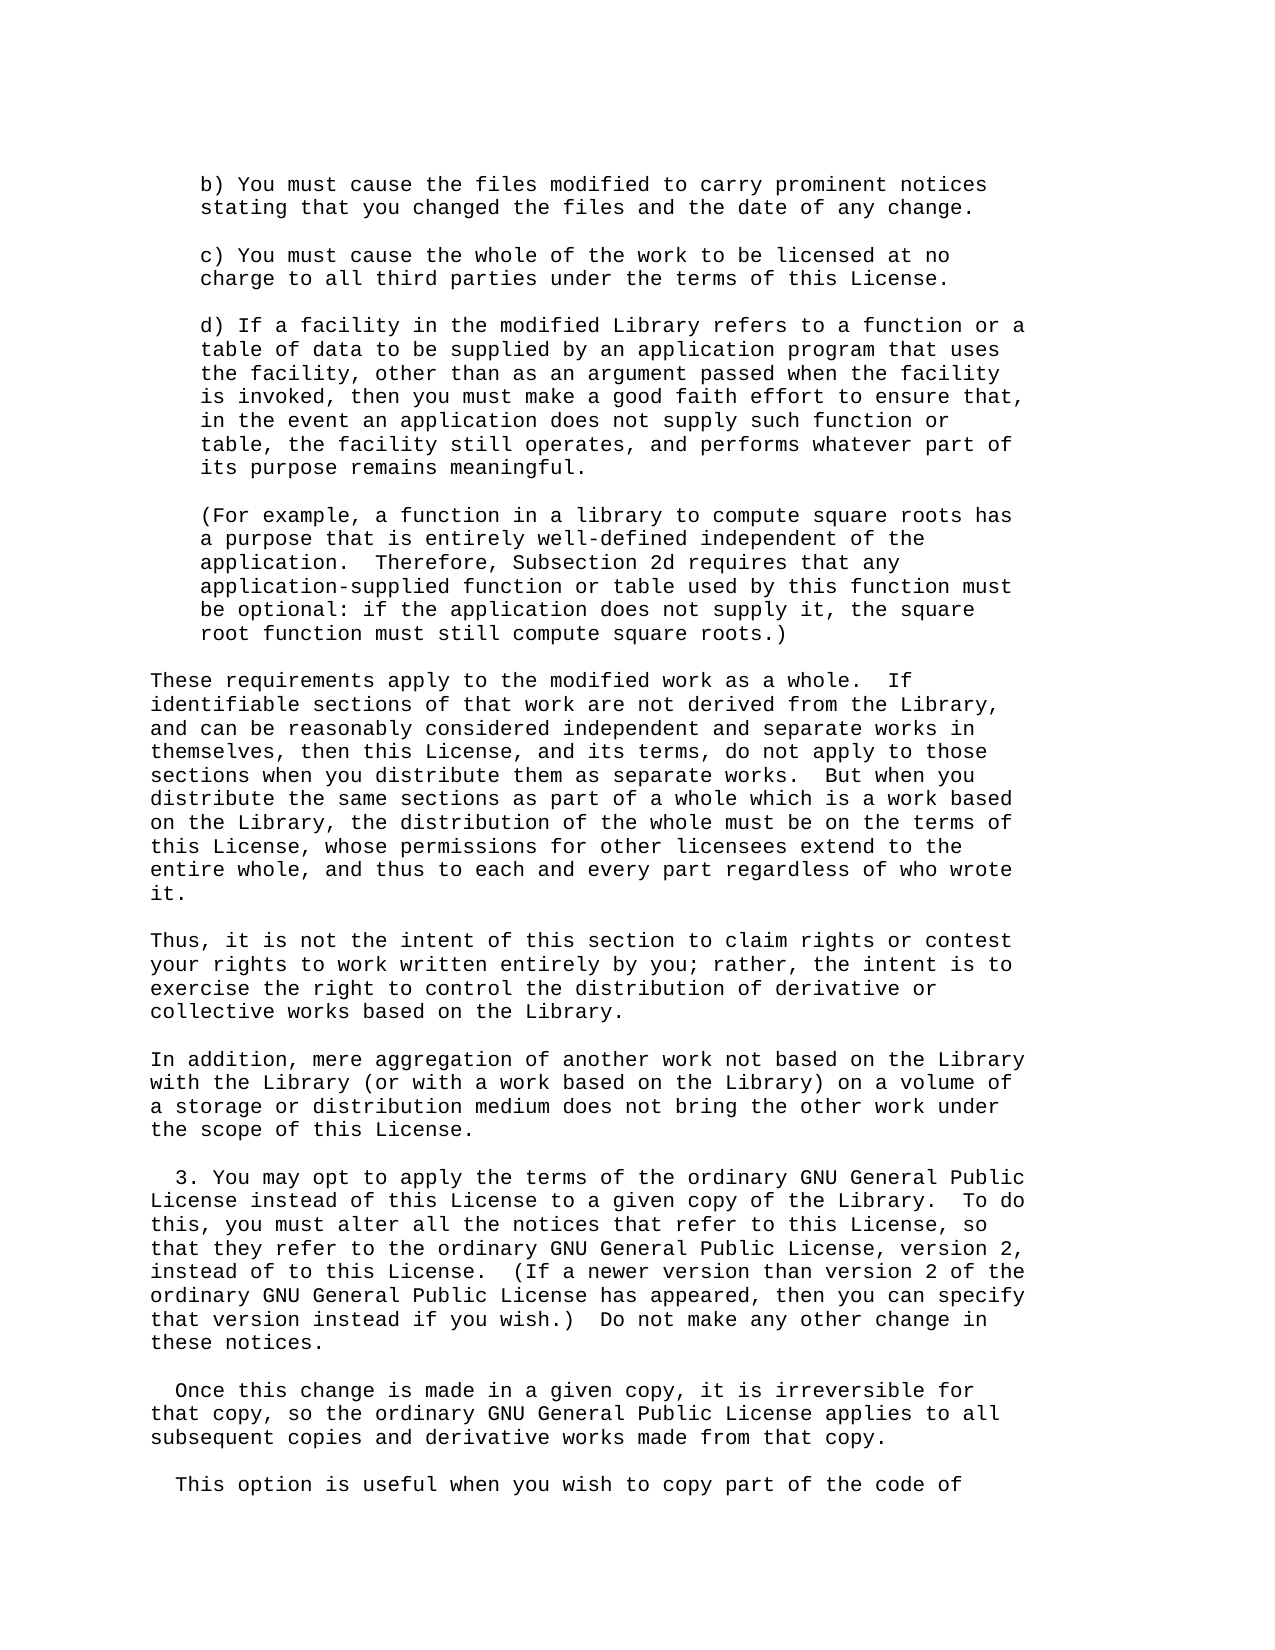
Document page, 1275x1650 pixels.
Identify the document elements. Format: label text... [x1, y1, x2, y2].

text that version instead if you wish.) Do not make any other change in [150, 1309, 1125, 1332]
text it. [150, 883, 1125, 907]
text charge to all third parties under the terms of this License. [150, 268, 1125, 292]
text subsequent copies and derivative works made from that copy. [150, 1427, 1125, 1451]
text In addition, mere aggregation of another work not based on the Library [150, 1048, 1125, 1072]
text is invoked, then you must make a good faith effort to ensure that, [150, 386, 1125, 410]
text distribute the same sections as part of a whole which is a work based [150, 788, 1125, 812]
text License instead of this License to a given copy of the Library. To do [150, 1190, 1125, 1214]
text This option is useful when you wish to copy part of the code of [150, 1474, 1125, 1498]
text these notices. [150, 1332, 1125, 1356]
text root function must still compute square roots.) [150, 623, 1125, 647]
text themselves, then this License, and its terms, do not apply to those [150, 741, 1125, 765]
text exercise the right to control the distribution of derivative or [150, 978, 1125, 1001]
text the facility, other than as an argument passed when the facility [150, 363, 1125, 386]
text stating that you changed the files and the date of any change. [150, 197, 1125, 221]
text table of data to be supplied by an application program that uses [150, 339, 1125, 363]
text your rights to work written entirely by you; rather, the intent is to [150, 954, 1125, 978]
text application-supplied function or table used by this function must [150, 576, 1125, 599]
text with the Library (or with a work based on the Library) on a volume of [150, 1072, 1125, 1096]
text collective works based on the Library. [150, 1001, 1125, 1025]
text the scope of this License. [150, 1119, 1125, 1143]
text and can be reasonably considered independent and separate works in [150, 717, 1125, 741]
text a purpose that is entirely well-defined independent of the [150, 528, 1125, 552]
text this, you must alter all the notices that refer to this License, so [150, 1214, 1125, 1238]
text table, the facility still operates, and performs whatever part of [150, 434, 1125, 457]
text its purpose remains meaningful. [150, 457, 1125, 481]
text identifiable sections of that work are not derived from the Library, [150, 694, 1125, 717]
text ordinary GNU General Public License has appeared, then you can specify [150, 1285, 1125, 1309]
text Once this change is made in a given copy, it is irreversible for [150, 1379, 1125, 1403]
text c) You must cause the whole of the work to be licensed at no [150, 244, 1125, 268]
text (For example, a function in a library to compute square roots has [150, 505, 1125, 528]
text 3. You may opt to apply the terms of the ordinary GNU General Public [150, 1167, 1125, 1190]
text application. Therefore, Subsection 2d requires that any [150, 552, 1125, 576]
text this License, whose permissions for other licensees extend to the [150, 836, 1125, 859]
text Thus, it is not the intent of this section to claim rights or contest [150, 930, 1125, 954]
text b) You must cause the files modified to carry prominent notices [150, 174, 1125, 197]
text a storage or distribution medium does not bring the other work under [150, 1096, 1125, 1119]
text d) If a facility in the modified Library refers to a function or a [150, 316, 1125, 339]
text These requirements apply to the modified work as a whole. If [150, 670, 1125, 694]
text on the Library, the distribution of the whole must be on the terms of [150, 812, 1125, 836]
text be optional: if the application does not supply it, the square [150, 599, 1125, 623]
text that copy, so the ordinary GNU General Public License applies to all [150, 1403, 1125, 1427]
text instead of to this License. (If a newer version than version 2 of the [150, 1261, 1125, 1285]
text that they refer to the ordinary GNU General Public License, version 2, [150, 1238, 1125, 1261]
text in the event an application does not supply such function or [150, 410, 1125, 434]
text entire whole, and thus to each and every part regardless of who wrote [150, 859, 1125, 883]
text sections when you distribute them as separate works. But when you [150, 765, 1125, 788]
